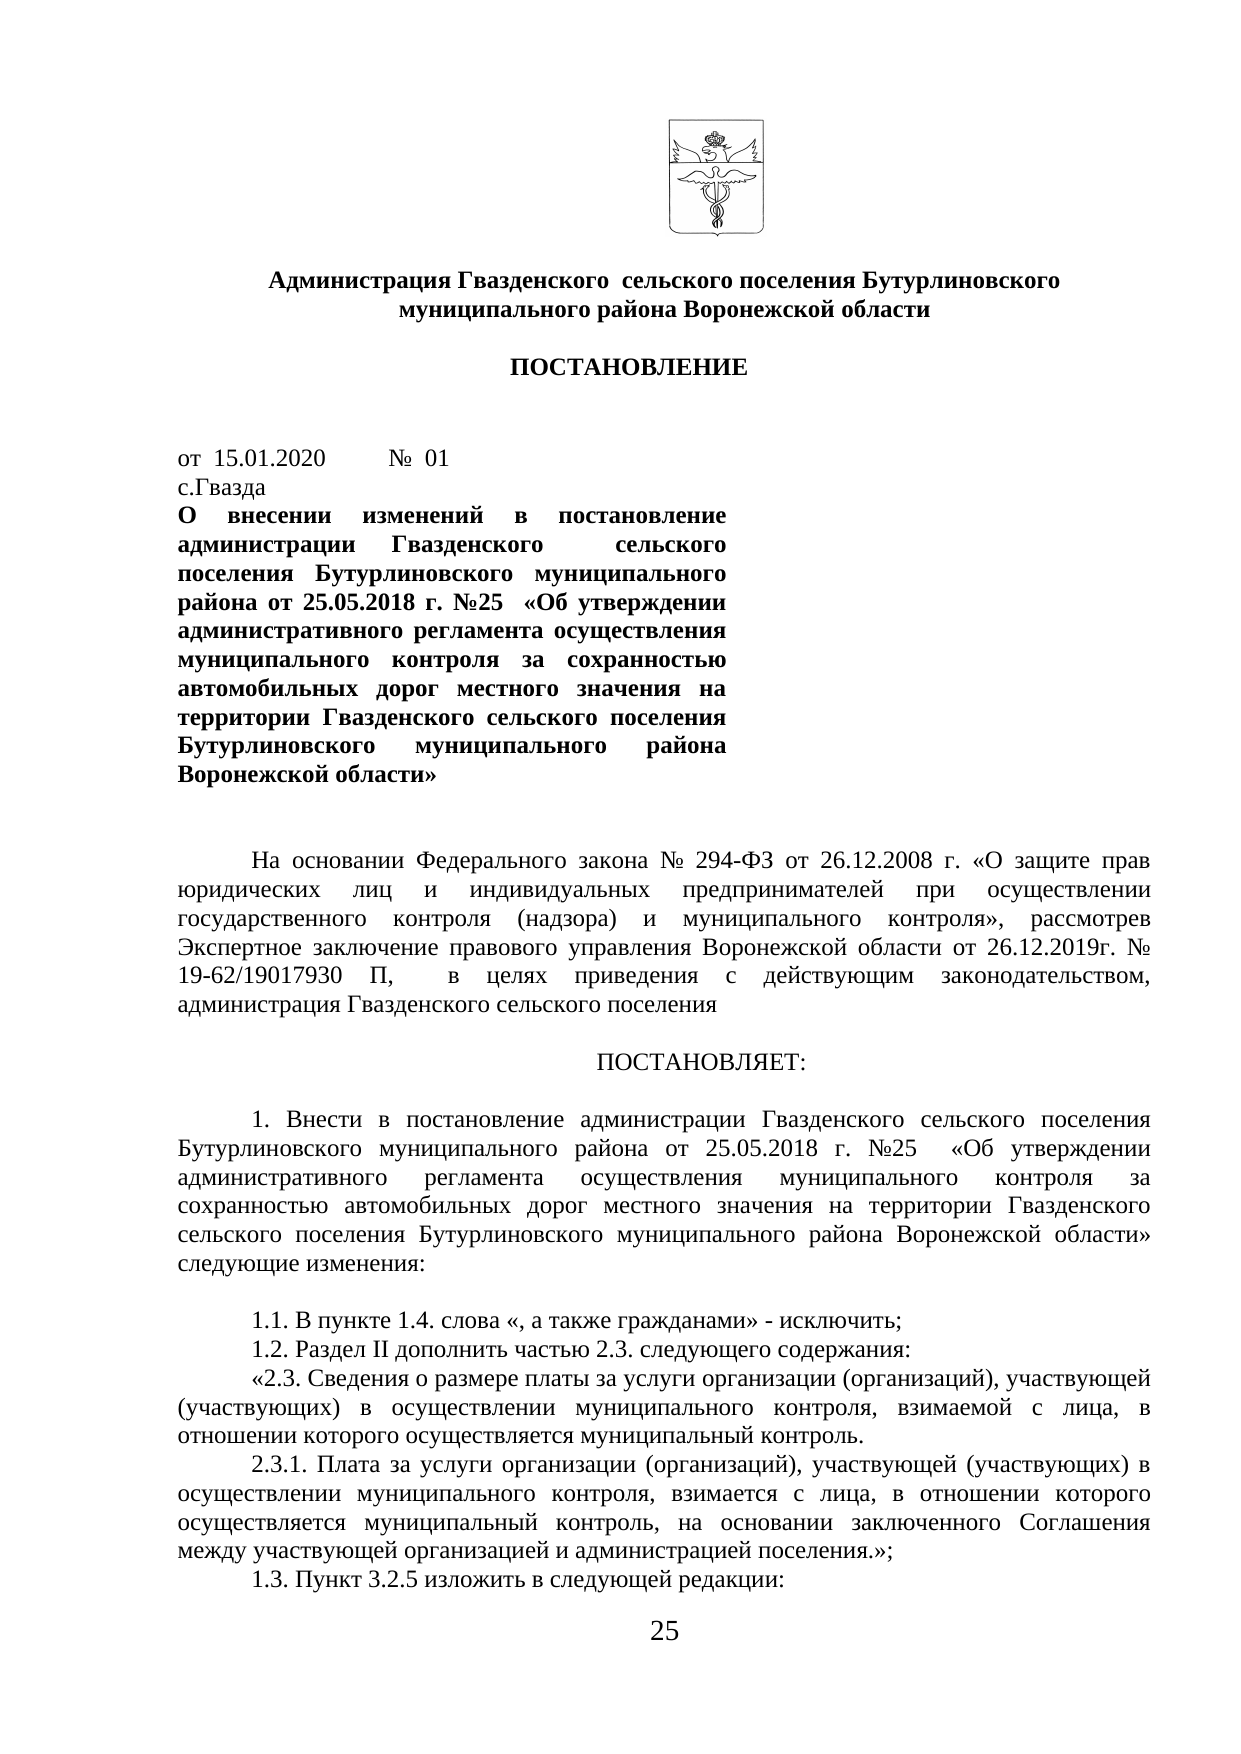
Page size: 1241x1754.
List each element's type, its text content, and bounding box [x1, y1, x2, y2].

text 2.3.1. Плата за услуги организации (организаций), участвующей (участвующих) в осуществлении муниципального контроля, взимается с лица, в отношении которого осуществляется муниципальный контроль, на основании заключенного Соглашения между участвующей организацией и администрацией поселения.»; [177, 1449, 1152, 1564]
text с.Гвазда [177, 472, 1152, 500]
text 1. Внести в постановление администрации Гвазденского сельского поселения Бутурлиновского муниципального района от 25.05.2018 г. №25 «Об утверждении административного регламента осуществления муниципального контроля за сохранностью автомобильных дорог местного значения на территории Гвазденского сельского поселения Бутурлиновского муниципального района Воронежской области» следующие изменения: [177, 1104, 1152, 1277]
text ПОСТАНОВЛЕНИЕ [0, 352, 1152, 381]
text 1.1. В пункте 1.4. слова «, а также гражданами» - исключить; [177, 1305, 1152, 1334]
text На основании Федерального закона № 294-ФЗ от 26.12.2008 г. «О защите прав юридических лиц и индивидуальных предпринимателей при осуществлении государственного контроля (надзора) и муниципального контроля», рассмотрев Экспертное заключение правового управления Воронежской области от 26.12.2019г. № 19-62/19017930 П, в целях приведения с действующим законодательством, администрация Гвазденского сельского поселения [177, 845, 1152, 1018]
text 1.2. Раздел II дополнить частью 2.3. следующего содержания: [177, 1334, 1152, 1363]
picture [665, 118, 767, 237]
text О внесении изменений в постановление администрации Гвазденского сельского поселения Бутурлиновского муниципального района от 25.05.2018 г. №25 «Об утверждении административного регламента осуществления муниципального контроля за сохранностью автомобильных дорог местного значения на территории Гвазденского сельского поселения Бутурлиновского муниципального района Воронежской области» [177, 500, 727, 788]
text ПОСТАНОВЛЯЕТ: [177, 1047, 1152, 1075]
text 1.3. Пункт 3.2.5 изложить в следующей редакции: [177, 1564, 1152, 1593]
text от 15.01.2020 № 01 [177, 443, 1152, 472]
text Администрация Гвазденского сельского поселения Бутурлиновского муниципального района Воронежской области [177, 266, 1152, 323]
text «2.3. Сведения о размере платы за услуги организации (организаций), участвующей (участвующих) в осуществлении муниципального контроля, взимаемой с лица, в отношении которого осуществляется муниципальный контроль. [177, 1363, 1152, 1449]
